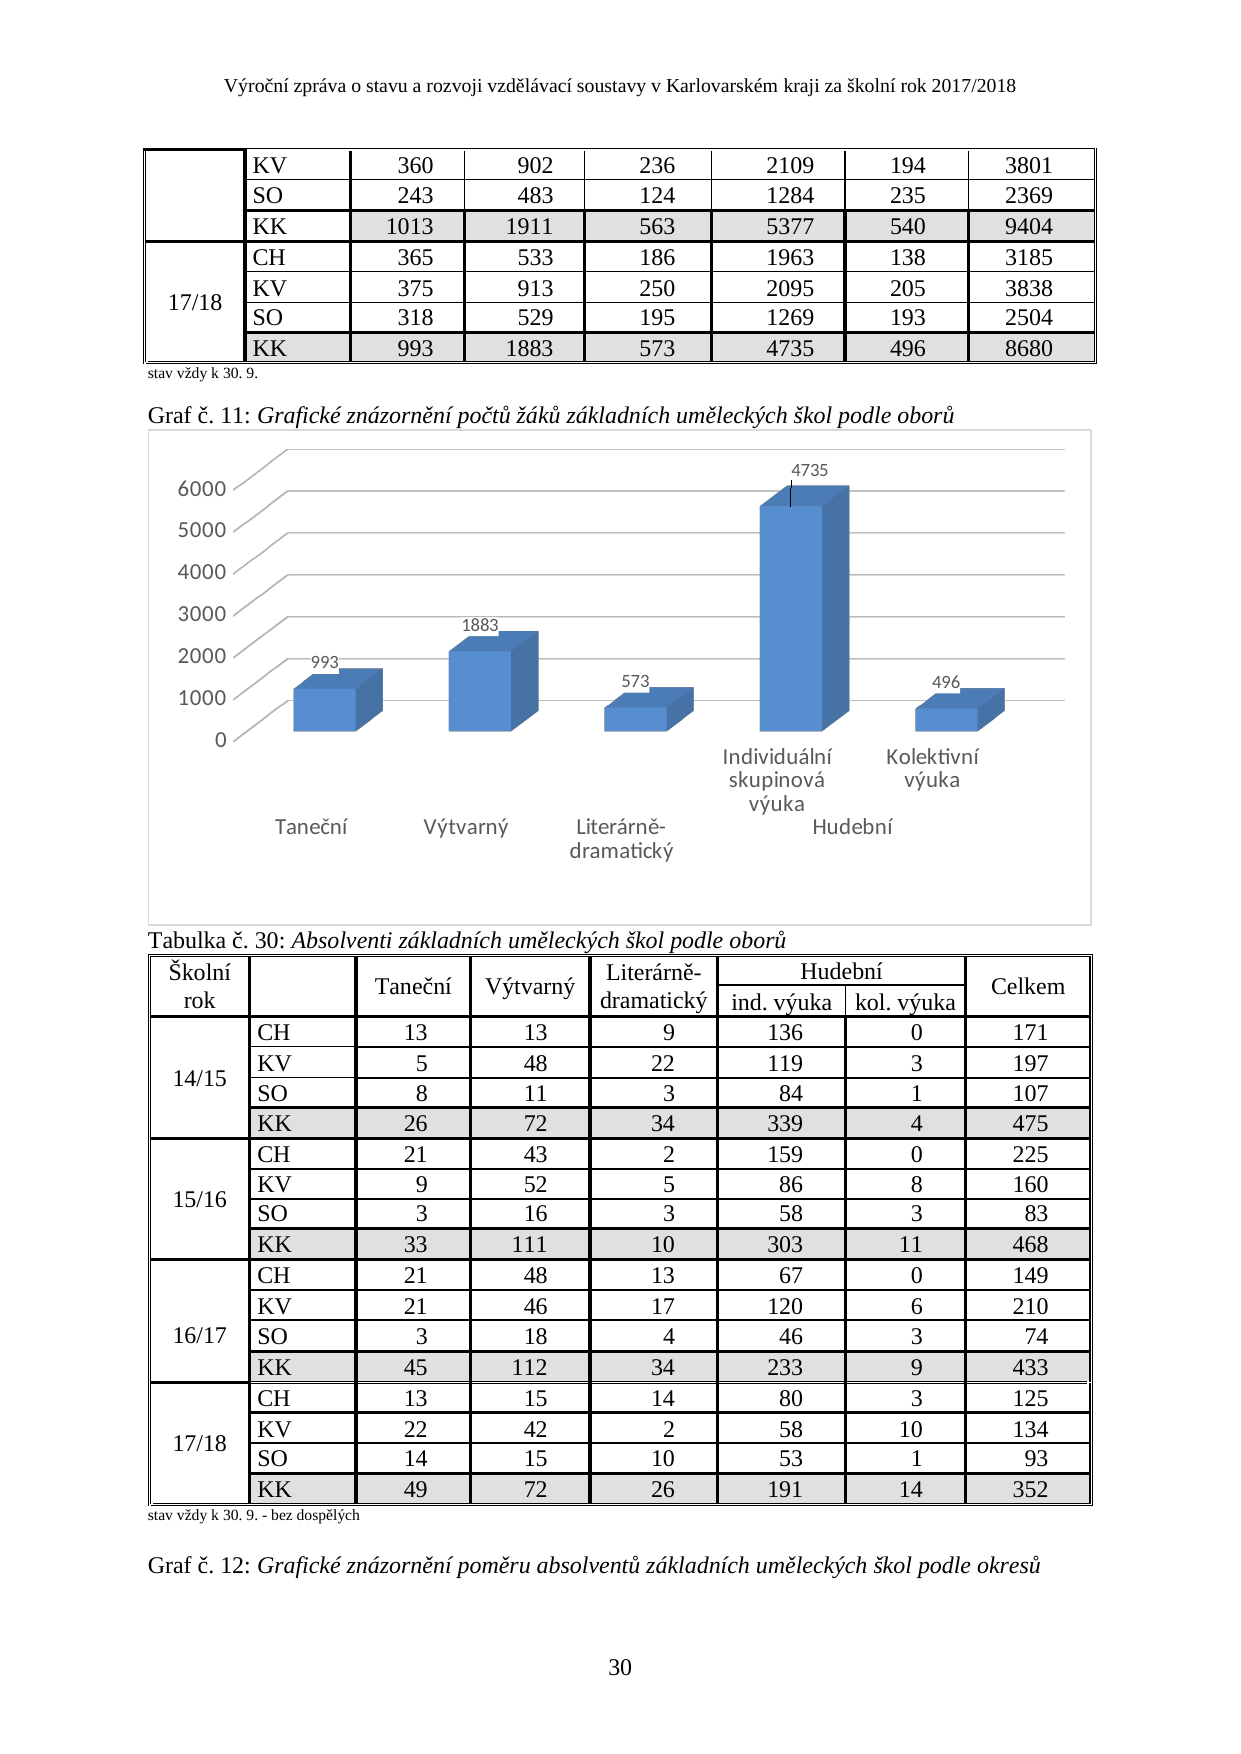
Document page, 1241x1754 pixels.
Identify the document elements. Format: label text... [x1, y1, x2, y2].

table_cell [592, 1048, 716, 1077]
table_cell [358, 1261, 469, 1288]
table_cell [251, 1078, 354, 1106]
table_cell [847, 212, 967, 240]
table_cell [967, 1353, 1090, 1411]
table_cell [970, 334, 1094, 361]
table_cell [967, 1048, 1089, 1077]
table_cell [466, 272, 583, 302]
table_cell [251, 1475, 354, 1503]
text Graf č. 11: Grafické znázornění počtů žáků základních uměleckých škol podle oborů [148, 401, 1092, 429]
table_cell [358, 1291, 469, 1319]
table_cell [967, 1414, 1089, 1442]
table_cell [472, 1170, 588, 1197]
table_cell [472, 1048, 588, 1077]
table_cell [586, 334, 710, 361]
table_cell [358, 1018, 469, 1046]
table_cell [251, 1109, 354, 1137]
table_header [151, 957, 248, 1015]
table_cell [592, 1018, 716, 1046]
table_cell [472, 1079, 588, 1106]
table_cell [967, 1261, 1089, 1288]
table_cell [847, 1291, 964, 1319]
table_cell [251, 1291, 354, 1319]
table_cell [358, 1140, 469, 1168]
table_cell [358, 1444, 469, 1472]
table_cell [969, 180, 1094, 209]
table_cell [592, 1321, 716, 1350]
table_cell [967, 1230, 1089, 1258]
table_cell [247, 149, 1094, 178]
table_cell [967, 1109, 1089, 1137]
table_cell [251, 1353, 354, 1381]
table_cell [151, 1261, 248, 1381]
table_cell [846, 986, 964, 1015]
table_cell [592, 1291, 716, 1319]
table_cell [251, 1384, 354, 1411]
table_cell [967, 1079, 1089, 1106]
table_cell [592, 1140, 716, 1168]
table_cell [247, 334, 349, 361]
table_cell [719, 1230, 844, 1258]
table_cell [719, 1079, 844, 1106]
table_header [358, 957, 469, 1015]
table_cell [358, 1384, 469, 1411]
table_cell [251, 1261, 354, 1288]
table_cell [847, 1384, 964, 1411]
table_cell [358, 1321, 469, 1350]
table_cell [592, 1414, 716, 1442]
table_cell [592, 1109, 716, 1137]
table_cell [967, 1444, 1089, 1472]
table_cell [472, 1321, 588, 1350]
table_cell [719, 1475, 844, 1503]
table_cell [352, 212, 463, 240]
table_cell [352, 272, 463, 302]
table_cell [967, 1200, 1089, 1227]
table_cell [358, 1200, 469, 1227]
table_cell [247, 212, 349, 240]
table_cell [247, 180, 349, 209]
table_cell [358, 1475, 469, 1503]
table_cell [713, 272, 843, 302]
text Graf č. 12: Grafické znázornění poměru absolventů základních uměleckých škol podle okresů [148, 1551, 1092, 1579]
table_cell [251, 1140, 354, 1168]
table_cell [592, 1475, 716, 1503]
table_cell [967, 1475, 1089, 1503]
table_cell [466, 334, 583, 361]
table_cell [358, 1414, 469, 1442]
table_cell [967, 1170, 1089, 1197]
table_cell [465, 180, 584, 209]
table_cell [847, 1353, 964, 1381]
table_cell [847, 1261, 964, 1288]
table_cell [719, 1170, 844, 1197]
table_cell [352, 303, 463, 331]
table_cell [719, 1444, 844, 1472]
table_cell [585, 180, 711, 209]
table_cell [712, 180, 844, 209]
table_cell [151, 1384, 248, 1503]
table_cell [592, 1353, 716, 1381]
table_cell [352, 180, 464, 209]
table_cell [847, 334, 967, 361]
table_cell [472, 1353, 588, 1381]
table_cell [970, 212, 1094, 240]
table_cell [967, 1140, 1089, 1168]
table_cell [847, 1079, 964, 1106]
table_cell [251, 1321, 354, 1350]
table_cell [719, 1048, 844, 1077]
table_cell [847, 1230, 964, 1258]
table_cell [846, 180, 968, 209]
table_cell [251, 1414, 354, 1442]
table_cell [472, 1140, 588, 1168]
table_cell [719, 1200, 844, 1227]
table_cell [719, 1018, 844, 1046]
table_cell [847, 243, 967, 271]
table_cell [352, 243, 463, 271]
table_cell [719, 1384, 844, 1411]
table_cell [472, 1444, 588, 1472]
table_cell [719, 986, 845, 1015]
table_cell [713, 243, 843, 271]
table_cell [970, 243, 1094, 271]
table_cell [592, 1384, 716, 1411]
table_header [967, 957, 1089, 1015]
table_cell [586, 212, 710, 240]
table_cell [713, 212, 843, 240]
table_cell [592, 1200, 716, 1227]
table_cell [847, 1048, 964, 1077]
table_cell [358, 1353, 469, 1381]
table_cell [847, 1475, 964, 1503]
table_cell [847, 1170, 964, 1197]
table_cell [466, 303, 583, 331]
text Tabulka č. 30: Absolventi základních uměleckých škol podle oborů [148, 926, 1092, 954]
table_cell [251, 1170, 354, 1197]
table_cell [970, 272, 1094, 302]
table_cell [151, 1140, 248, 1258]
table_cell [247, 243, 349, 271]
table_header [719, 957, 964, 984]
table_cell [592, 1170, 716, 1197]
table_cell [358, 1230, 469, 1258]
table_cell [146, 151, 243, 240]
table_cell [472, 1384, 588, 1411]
text stav vždy k 30. 9. - bez dospělých [148, 1506, 1092, 1524]
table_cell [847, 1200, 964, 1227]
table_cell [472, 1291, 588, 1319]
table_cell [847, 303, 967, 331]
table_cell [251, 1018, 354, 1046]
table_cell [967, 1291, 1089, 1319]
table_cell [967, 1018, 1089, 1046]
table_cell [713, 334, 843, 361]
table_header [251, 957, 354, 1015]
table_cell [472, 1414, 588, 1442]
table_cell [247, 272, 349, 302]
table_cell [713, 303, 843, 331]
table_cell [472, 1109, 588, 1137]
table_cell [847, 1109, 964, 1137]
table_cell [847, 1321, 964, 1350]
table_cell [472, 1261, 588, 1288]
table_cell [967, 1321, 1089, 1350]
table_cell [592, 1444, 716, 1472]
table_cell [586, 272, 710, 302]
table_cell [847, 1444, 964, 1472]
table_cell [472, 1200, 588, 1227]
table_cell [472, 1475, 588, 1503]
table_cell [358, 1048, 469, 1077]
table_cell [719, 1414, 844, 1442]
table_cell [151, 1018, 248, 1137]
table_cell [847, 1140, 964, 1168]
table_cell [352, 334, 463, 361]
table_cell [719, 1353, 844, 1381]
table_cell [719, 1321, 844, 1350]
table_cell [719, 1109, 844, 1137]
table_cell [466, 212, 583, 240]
text stav vždy k 30. 9. [148, 364, 1092, 382]
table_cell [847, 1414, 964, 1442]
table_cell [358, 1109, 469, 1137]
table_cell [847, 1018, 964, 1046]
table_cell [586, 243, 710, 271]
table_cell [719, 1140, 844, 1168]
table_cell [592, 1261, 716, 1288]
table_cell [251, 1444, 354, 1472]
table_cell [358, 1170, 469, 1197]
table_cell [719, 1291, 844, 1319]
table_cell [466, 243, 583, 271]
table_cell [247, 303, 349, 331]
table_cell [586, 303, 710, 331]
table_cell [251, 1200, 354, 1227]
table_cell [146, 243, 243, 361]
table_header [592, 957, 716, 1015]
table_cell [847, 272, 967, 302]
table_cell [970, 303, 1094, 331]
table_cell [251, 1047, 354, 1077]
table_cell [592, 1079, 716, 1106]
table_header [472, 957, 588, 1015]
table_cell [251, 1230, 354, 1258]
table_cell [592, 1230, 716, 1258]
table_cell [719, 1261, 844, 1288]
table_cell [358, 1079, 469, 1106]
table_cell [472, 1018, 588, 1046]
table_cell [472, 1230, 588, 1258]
